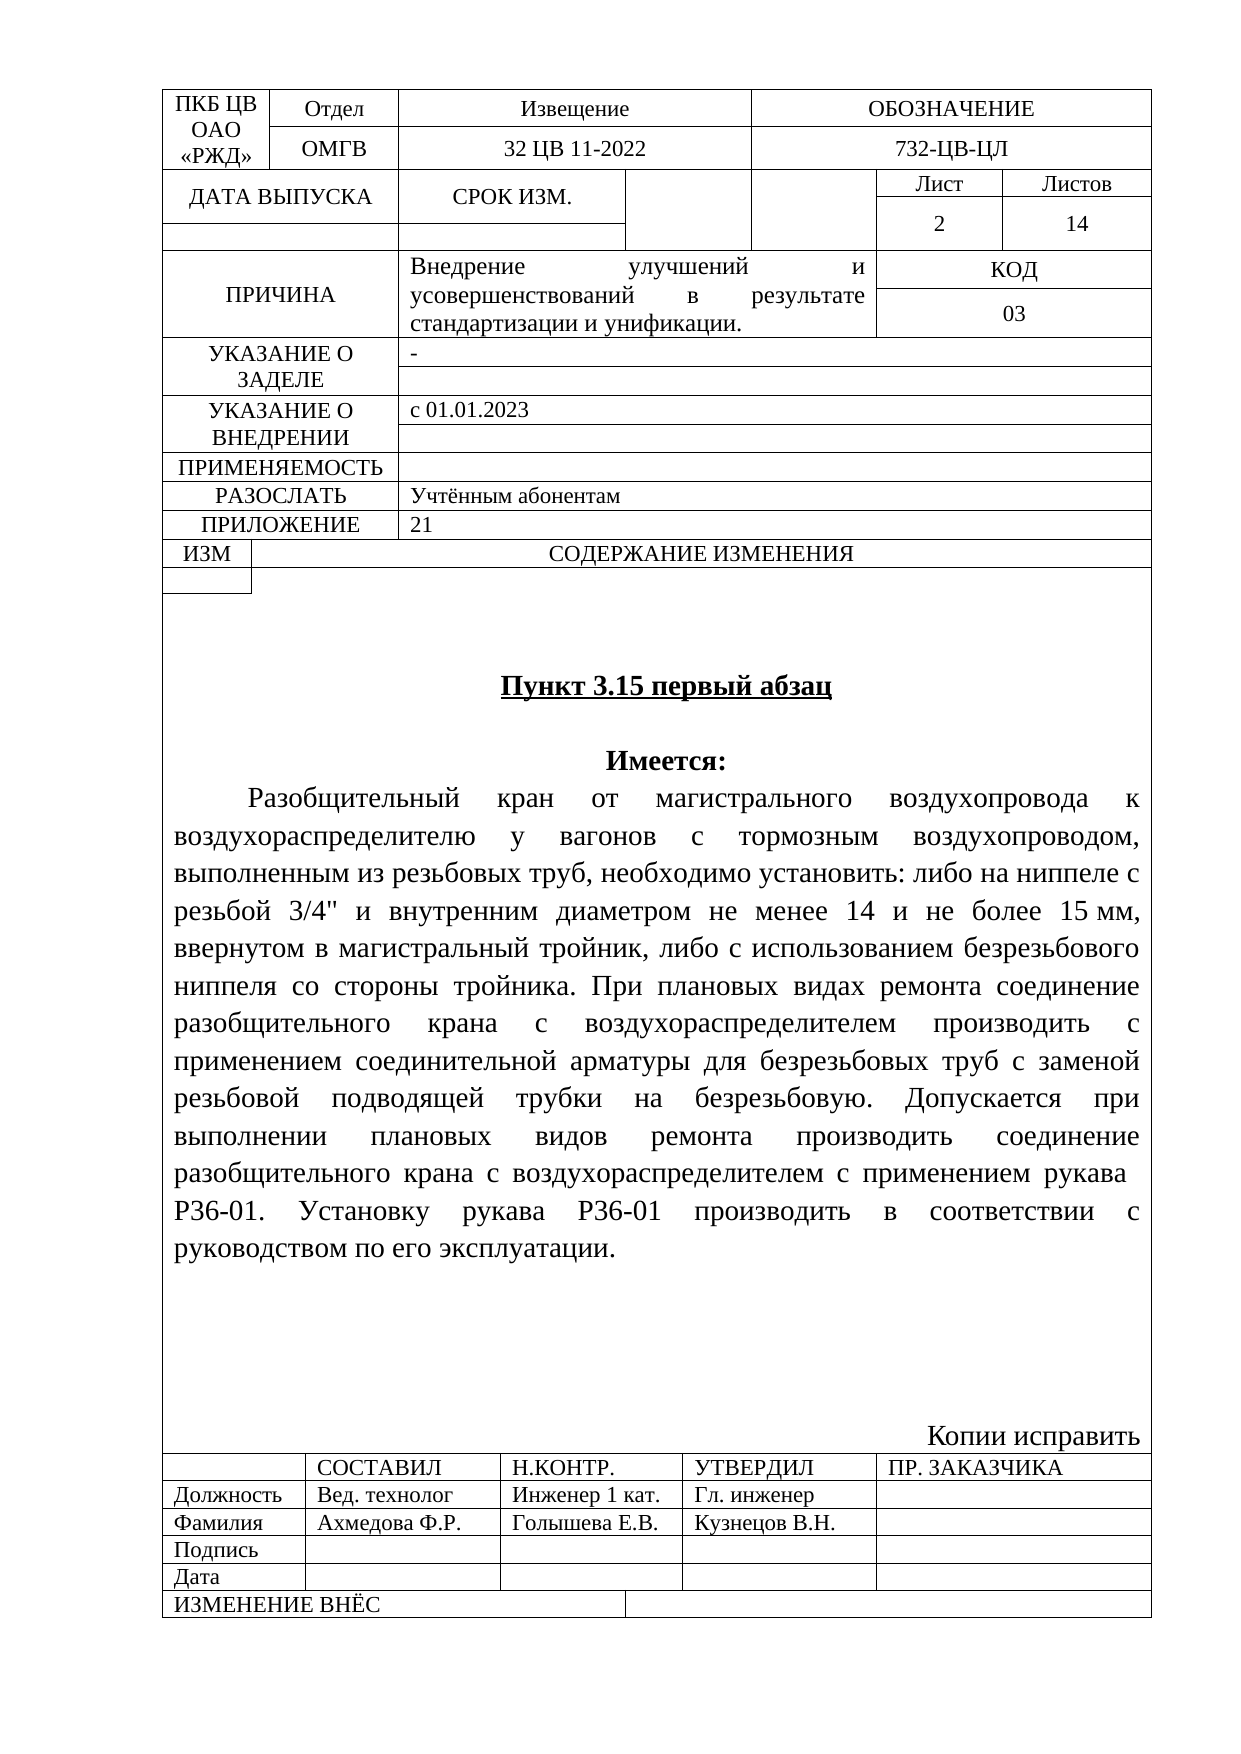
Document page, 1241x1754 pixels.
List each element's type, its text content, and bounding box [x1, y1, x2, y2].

table_cell Ахмедова Ф.Р. [306, 1509, 500, 1535]
table_cell ПРИЛОЖЕНИЕ [163, 511, 398, 538]
table_cell [163, 1454, 305, 1480]
table_cell Кузнецов В.Н. [683, 1509, 876, 1535]
table_cell [877, 1481, 1151, 1508]
table_cell Учтённым абонентам [399, 482, 1151, 510]
table_cell [399, 224, 625, 250]
table_cell [399, 453, 1151, 481]
table_cell [399, 367, 1151, 395]
table_cell 732-ЦВ-ЦЛ [752, 127, 1151, 169]
table_cell ПРИЧИНА [163, 251, 398, 337]
table_cell [752, 170, 876, 250]
table_cell УКАЗАНИЕ О ВНЕДРЕНИИ [163, 396, 398, 452]
table_cell [163, 224, 398, 250]
table_cell Инженер 1 кат. [501, 1481, 682, 1508]
table_cell ИЗМ [163, 540, 251, 567]
table_cell - [399, 338, 1151, 366]
table_cell Листов [1003, 170, 1151, 196]
table_cell Внедрение улучшений и усовершенствований в результате стандартизации и унификации. [399, 251, 876, 337]
table_cell 03 [877, 289, 1151, 337]
table_cell [501, 1536, 682, 1562]
table_cell 2 [877, 197, 1002, 250]
table_header Отдел [270, 90, 398, 126]
table_cell ПРИМЕНЯЕМОСТЬ [163, 453, 398, 481]
table_cell [683, 1536, 876, 1562]
table_cell СОДЕРЖАНИЕ ИЗМЕНЕНИЯ [252, 540, 1151, 567]
table_cell Голышева Е.В. [501, 1509, 682, 1535]
table_cell ДАТА ВЫПУСКА [163, 170, 398, 222]
table_cell 14 [1003, 197, 1151, 250]
table_cell [399, 425, 1151, 452]
table_cell [683, 1564, 876, 1590]
table_cell с 01.01.2023 [399, 396, 1151, 423]
table_header Извещение [399, 90, 751, 126]
table_cell Пункт 3.15 первый абзац Имеется: Разобщительный кран от магистрального воздухопровода к воздухораспределителю у вагонов с тормозным воздухопроводом, выполненным из резьбовых труб, необходимо установить: либо на ниппеле с резьбой 3/4" и внутренним диаметром не менее 14 и не более 15 мм, ввернутом в магистральный тройник, либо с использованием безрезьбового ниппеля со стороны тройника. При плановых видах ремонта соединение разобщительного крана с воздухораспределителем производить с применением соединительной арматуры для безрезьбовых труб с заменой резьбовой подводящей трубки на безрезьбовую. Допускается при выполнении плановых видов ремонта производить соединение разобщительного крана с воздухораспределителем с применением рукава Р36-01. Установку рукава Р36-01 производить в соответствии с руководством по его эксплуатации. Копии исправить [163, 593, 1151, 1453]
table_cell РАЗОСЛАТЬ [163, 482, 398, 510]
table_cell ПР. ЗАКАЗЧИКА [877, 1454, 1151, 1480]
table_header ПКБ ЦВ ОАО «РЖД» [163, 90, 269, 169]
table_cell ОМГВ [270, 127, 398, 169]
table_cell Должность [163, 1481, 305, 1508]
table_cell [877, 1536, 1151, 1562]
table_cell [877, 1564, 1151, 1590]
table_cell СРОК ИЗМ. [399, 170, 625, 222]
table_cell УТВЕРДИЛ [683, 1454, 876, 1480]
table_cell Н.КОНТР. [501, 1454, 682, 1480]
table_cell [163, 568, 251, 593]
table_cell 21 [399, 511, 1151, 538]
table_cell СОСТАВИЛ [306, 1454, 500, 1480]
table_cell Гл. инженер [683, 1481, 876, 1508]
table_cell Фамилия [163, 1509, 305, 1535]
table_cell [877, 1509, 1151, 1535]
table_cell [252, 568, 1151, 593]
table_cell [306, 1536, 500, 1562]
table_cell УКАЗАНИЕ О ЗАДЕЛЕ [163, 338, 398, 395]
table_cell Лист [877, 170, 1002, 196]
table_cell Дата [163, 1564, 305, 1590]
table_cell Вед. технолог [306, 1481, 500, 1508]
table_cell [626, 1591, 1151, 1617]
table_cell КОД [877, 251, 1151, 287]
table_cell 32 ЦВ 11-2022 [399, 127, 751, 169]
table_cell Подпись [163, 1536, 305, 1562]
table_cell ИЗМЕНЕНИЕ ВНЁС [163, 1591, 625, 1617]
table_cell [501, 1564, 682, 1590]
table_cell [306, 1564, 500, 1590]
table_cell [626, 170, 751, 250]
table_header ОБОЗНАЧЕНИЕ [752, 90, 1151, 126]
